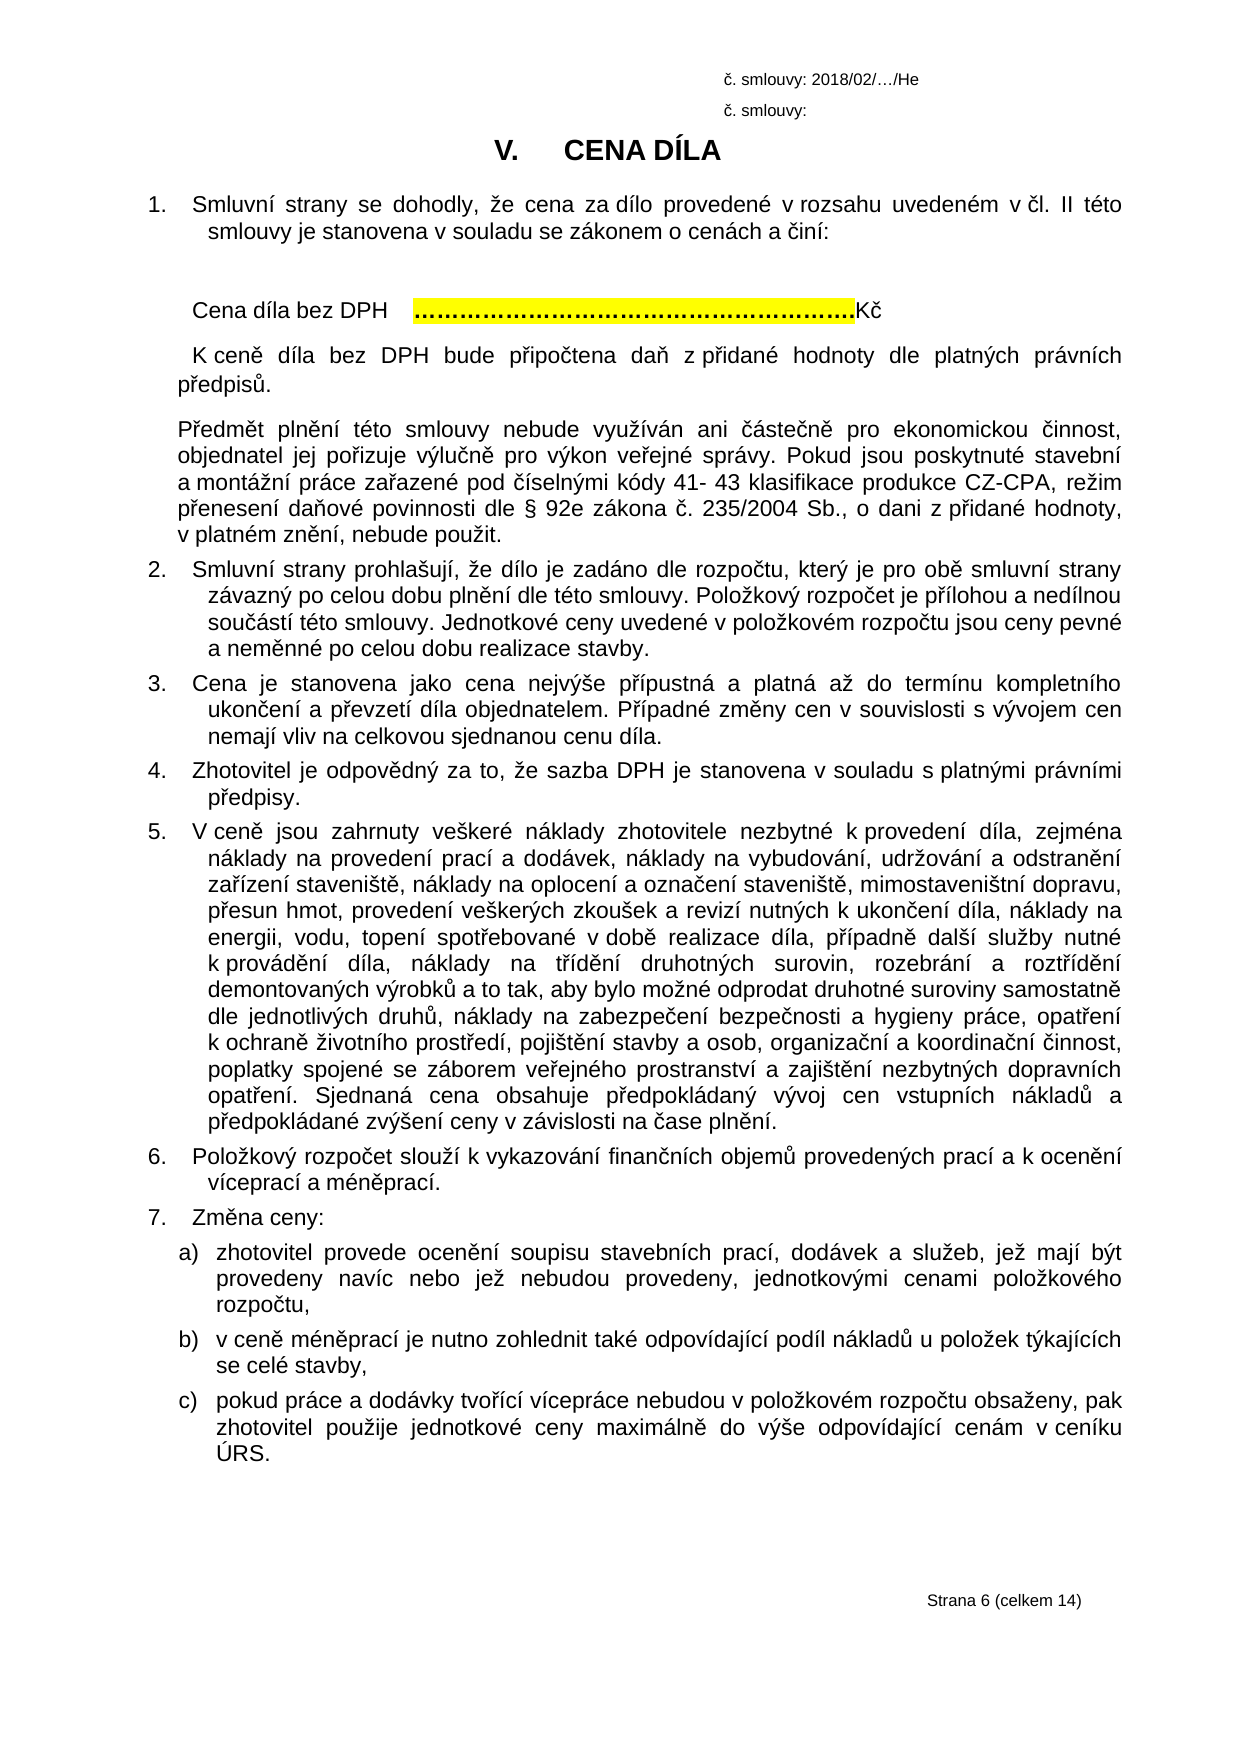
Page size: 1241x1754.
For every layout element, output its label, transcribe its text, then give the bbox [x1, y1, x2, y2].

subtitle 4. Zhotovitel je odpovědný za to, že sazba DPH je stanovena v souladu s platnými právními předpisy. [148, 757, 1122, 810]
subtitle 6. Položkový rozpočet slouží k vykazování finančních objemů provedených prací a k ocenění víceprací a méněprací. [148, 1143, 1122, 1196]
list pokud práce a dodávky tvořící vícepráce nebudou v položkovém rozpočtu obsaženy, pak zhotovitel použije jednotkové ceny maximálně do výše odpovídající cenám v ceníku ÚRS. [178, 1387, 1122, 1466]
text K ceně díla bez DPH bude připočtena daň z přidané hodnoty dle platných právních předpisů. [177, 342, 1122, 397]
subtitle 5. V ceně jsou zahrnuty veškeré náklady zhotovitele nezbytné k provedení díla, zejména náklady na provedení prací a dodávek, náklady na vybudování, udržování a odstranění zařízení staveniště, náklady na oplocení a označení staveniště, mimostaveništní dopravu, přesun hmot, provedení veškerých zkoušek a revizí nutných k ukončení díla, náklady na energii, vodu, topení spotřebované v době realizace díla, případně další služby nutné k provádění díla, náklady na třídění druhotných surovin, rozebrání a roztřídění demontovaných výrobků a to tak, aby bylo možné odprodat druhotné suroviny samostatně dle jednotlivých druhů, náklady na zabezpečení bezpečnosti a hygieny práce, opatření k ochraně životního prostředí, pojištění stavby a osob, organizační a koordinační činnost, poplatky spojené se záborem veřejného prostranství a zajištění nezbytných dopravních opatření. Sjednaná cena obsahuje předpokládaný vývoj cen vstupních nákladů a předpokládané zvýšení ceny v závislosti na čase plnění. [148, 818, 1122, 1134]
list zhotovitel provede ocenění soupisu stavebních prací, dodávek a služeb, jež mají být provedeny navíc nebo jež nebudou provedeny, jednotkovými cenami položkového rozpočtu, [178, 1239, 1122, 1318]
text Předmět plnění této smlouvy nebude využíván ani částečně pro ekonomickou činnost, objednatel jej pořizuje výlučně pro výkon veřejné správy. Pokud jsou poskytnuté stavební a montážní práce zařazené pod číselnými kódy 41- 43 klasifikace produkce CZ-CPA, režim přenesení daňové povinnosti dle § 92e zákona č. 235/2004 Sb., o dani z přidané hodnoty, v platném znění, nebude použit. [177, 416, 1122, 548]
text Cena díla bez DPH ………………………………………………….Kč [118, 297, 1122, 324]
subtitle CENA DÍLA [118, 133, 1122, 166]
list v ceně méněprací je nutno zohlednit také odpovídající podíl nákladů u položek týkajících se celé stavby, [178, 1326, 1122, 1379]
subtitle 3. Cena je stanovena jako cena nejvýše přípustná a platná až do termínu kompletního ukončení a převzetí díla objednatelem. Případné změny cen v souvislosti s vývojem cen nemají vliv na celkovou sjednanou cenu díla. [148, 670, 1122, 749]
subtitle 1. Smluvní strany se dohodly, že cena za dílo provedené v rozsahu uvedeném v čl. II této smlouvy je stanovena v souladu se zákonem o cenách a činí: [148, 191, 1122, 244]
subtitle 7. Změna ceny: [148, 1204, 1122, 1230]
subtitle 2. Smluvní strany prohlašují, že dílo je zadáno dle rozpočtu, který je pro obě smluvní strany závazný po celou dobu plnění dle této smlouvy. Položkový rozpočet je přílohou a nedílnou součástí této smlouvy. Jednotkové ceny uvedené v položkovém rozpočtu jsou ceny pevné a neměnné po celou dobu realizace stavby. [148, 556, 1122, 662]
